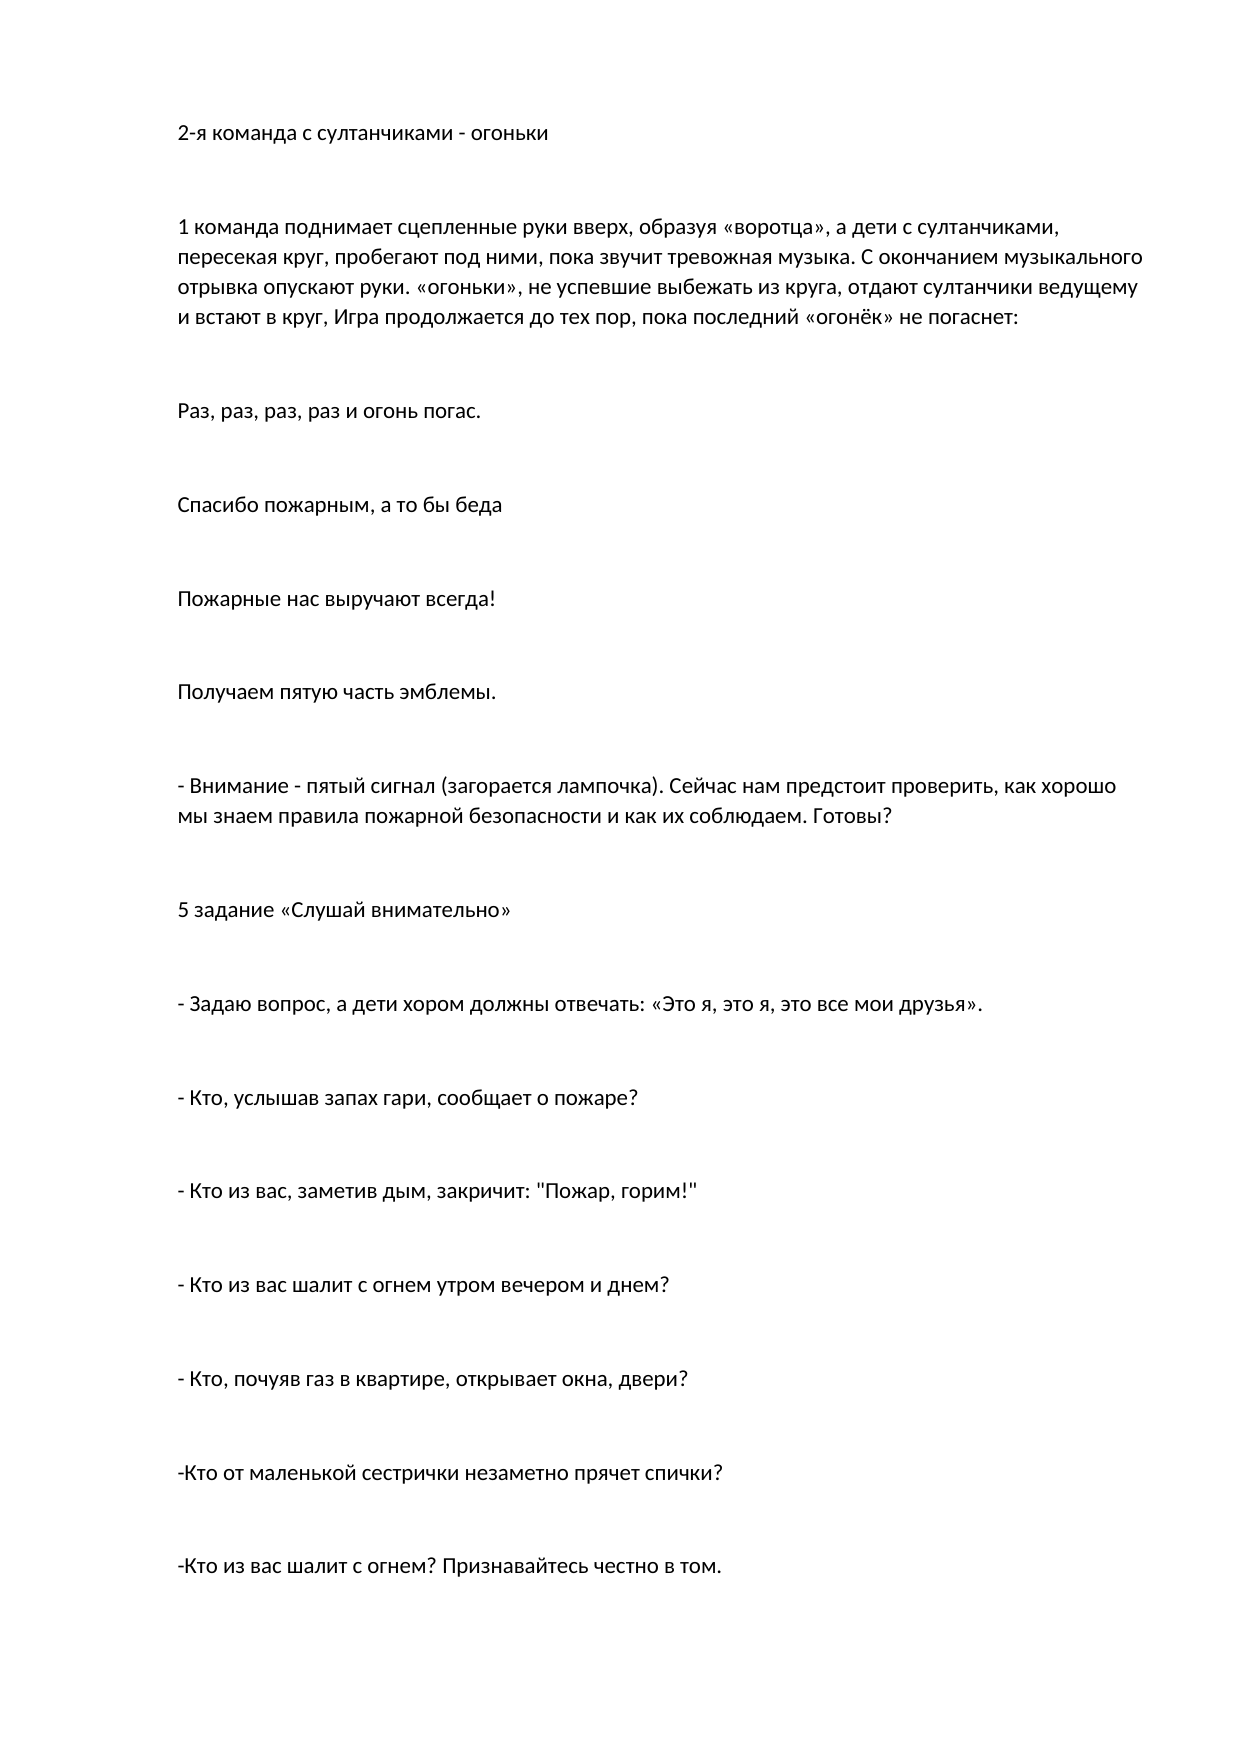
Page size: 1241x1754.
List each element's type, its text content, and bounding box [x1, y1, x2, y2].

text - Кто из вас шалит с огнем утром вечером и днем? [177, 1270, 1152, 1298]
text Получаем пятую часть эмблемы. [177, 677, 1152, 706]
text 1 команда поднимает сцепленные руки вверх, образуя «воротца», а дети с султанчиками, пересекая круг, пробегают под ними, пока звучит тревожная музыка. С окончанием музыкального отрывка опускают руки. «огоньки», не успевшие выбежать из круга, отдают султанчики ведущему и встают в круг, Игра продолжается до тех пор, пока последний «огонёк» не погаснет: [177, 212, 1152, 331]
text - Задаю вопрос, а дети хором должны отвечать: «Это я, это я, это все мои друзья». [177, 989, 1152, 1017]
text Пожарные нас выручают всегда! [177, 584, 1152, 612]
text - Кто, услышав запах гари, сообщает о пожаре? [177, 1083, 1152, 1111]
text - Внимание - пятый сигнал (загорается лампочка). Сейчас нам предстоит проверить, как хорошо мы знаем правила пожарной безопасности и как их соблюдаем. Готовы? [177, 771, 1152, 829]
text 2-я команда с султанчиками - огоньки [177, 118, 1152, 146]
text - Кто, почуяв газ в квартире, открывает окна, двери? [177, 1364, 1152, 1392]
text -Кто от маленькой сестрички незаметно прячет спички? [177, 1458, 1152, 1486]
text Раз, раз, раз, раз и огонь погас. [177, 396, 1152, 424]
text -Кто из вас шалит с огнем? Признавайтесь честно в том. [177, 1551, 1152, 1579]
text 5 задание «Слушай внимательно» [177, 895, 1152, 923]
text Спасибо пожарным, а то бы беда [177, 490, 1152, 518]
text - Кто из вас, заметив дым, закричит: "Пожар, горим!" [177, 1176, 1152, 1204]
